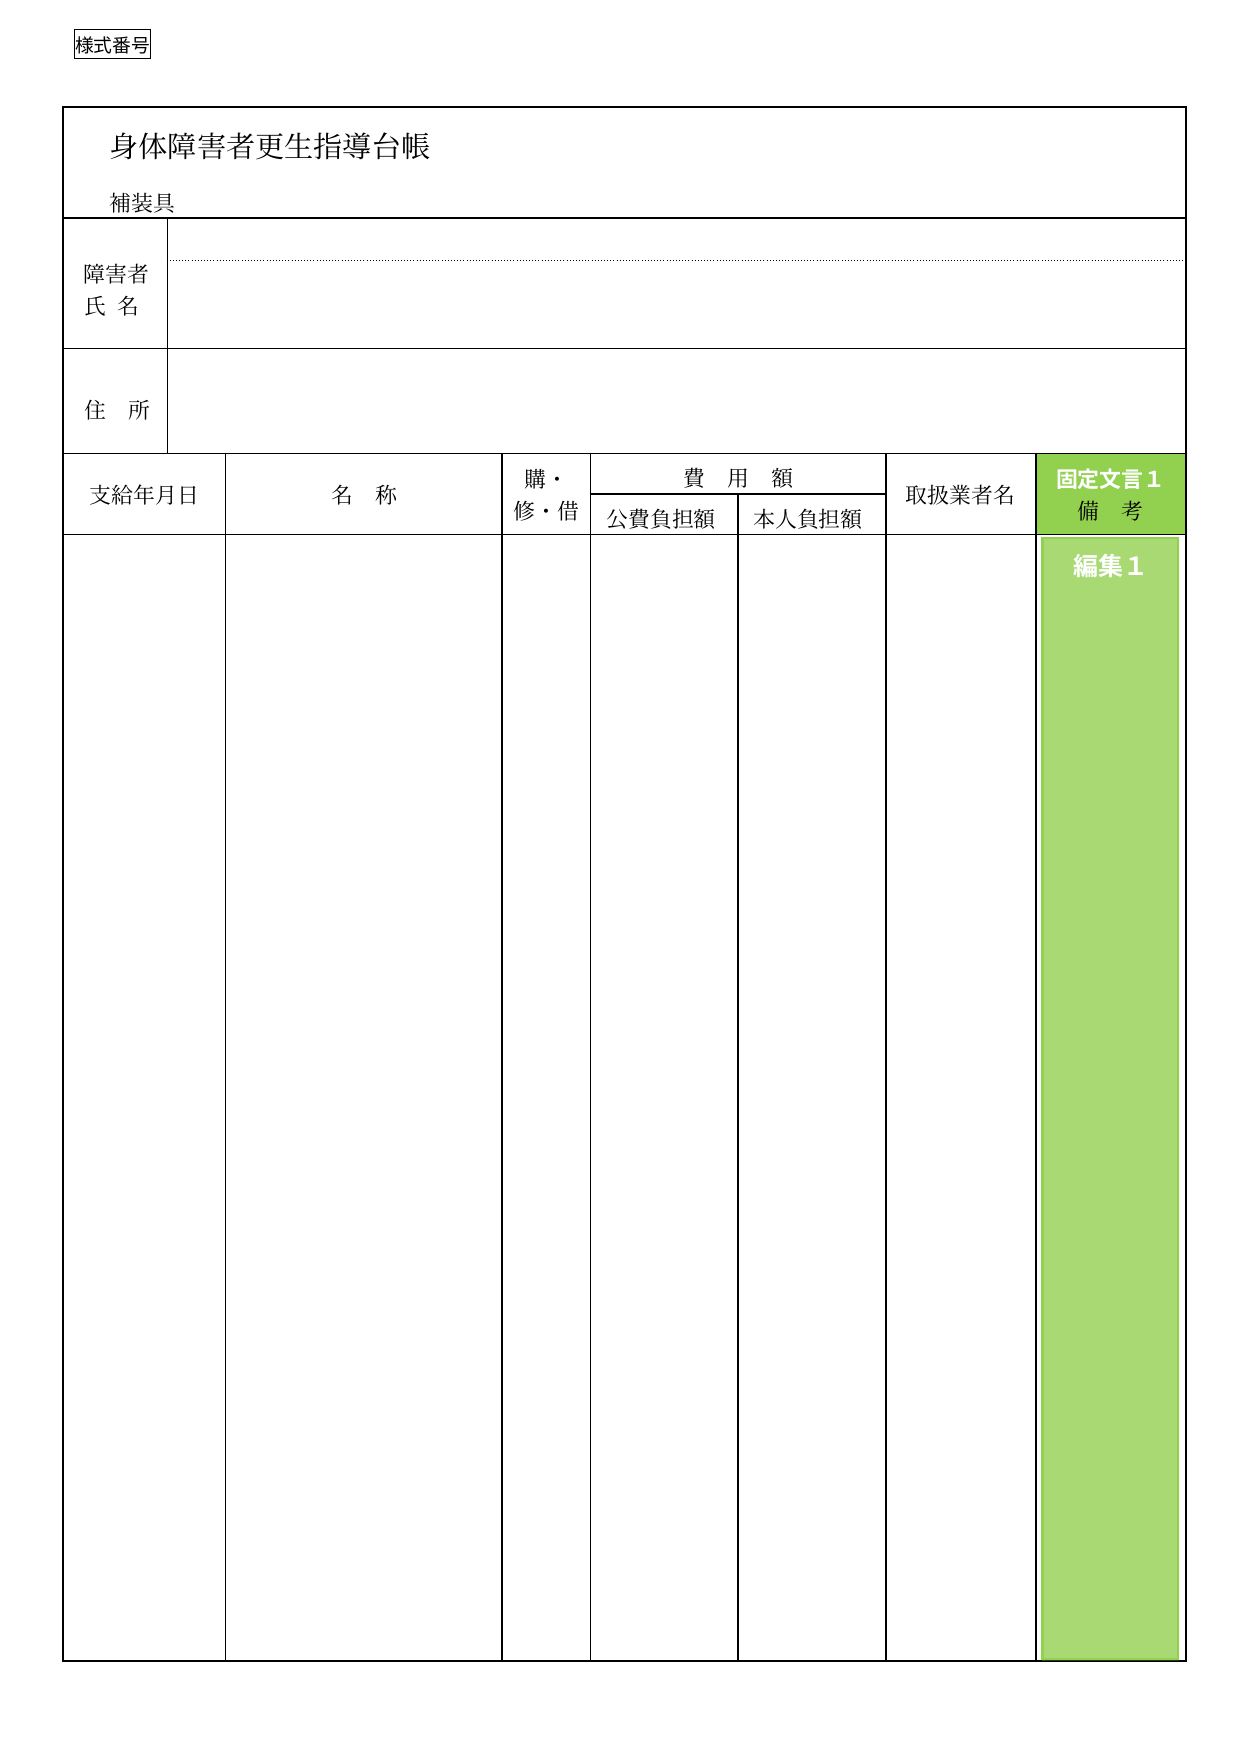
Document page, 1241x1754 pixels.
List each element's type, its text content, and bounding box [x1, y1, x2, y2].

table_cell [887, 535, 1035, 1660]
table_cell [64, 535, 225, 1660]
table_cell 本人負担額 [739, 495, 885, 534]
table_cell 取扱業者名 [887, 454, 1035, 534]
table_cell [503, 535, 590, 1660]
table_cell [168, 349, 1185, 452]
table_cell [226, 535, 501, 1660]
table_cell 公費負担額 [591, 495, 737, 534]
table_cell [168, 260, 1185, 348]
table_cell 支給年月日 [64, 454, 225, 534]
table_cell [739, 535, 885, 1660]
table_cell [1037, 535, 1185, 1660]
table_header 身体障害者更生指導台帳 補装具 [64, 108, 1185, 217]
table_cell 住 所 [64, 349, 167, 452]
table_cell [168, 219, 1185, 259]
table_cell 名 称 [226, 454, 501, 534]
table_cell 障害者 氏 名 [64, 219, 167, 348]
table_cell 費 用 額 [591, 454, 885, 493]
table_cell 固定文言１ 備 考 [1037, 494, 1185, 534]
table_cell [591, 535, 737, 1660]
table_cell 購・修・借 [503, 454, 590, 534]
